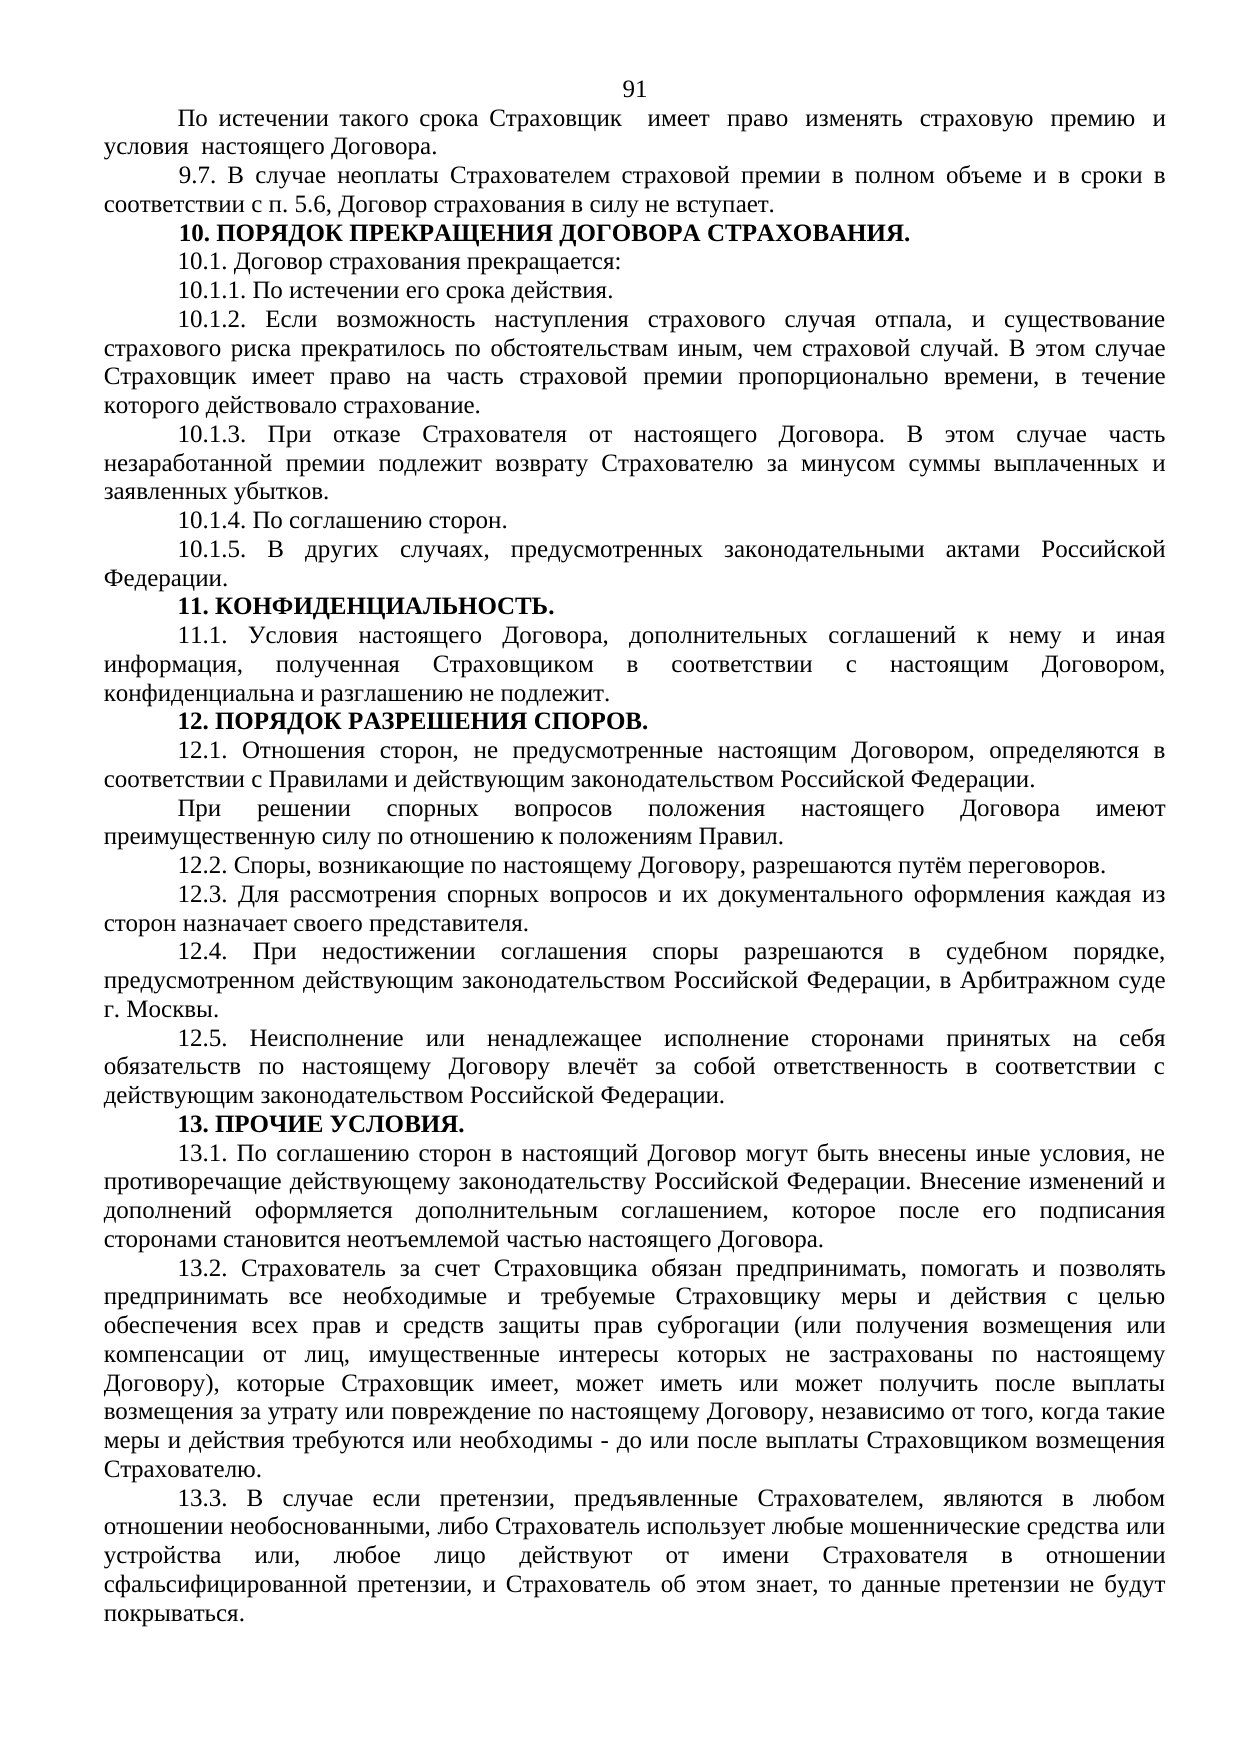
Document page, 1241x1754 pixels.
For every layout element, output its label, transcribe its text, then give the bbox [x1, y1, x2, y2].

text 11. КОНФИДЕНЦИАЛЬНОСТЬ. [103, 591, 1166, 620]
text 10.1.3. При отказе Страхователя от настоящего Договора. В этом случае часть незаработанной премии подлежит возврату Страхователю за минусом суммы выплаченных и заявленных убытков. [103, 419, 1166, 505]
text 10. ПОРЯДОК ПРЕКРАЩЕНИЯ ДОГОВОРА СТРАХОВАНИЯ. [103, 218, 1166, 246]
text 12.1. Отношения сторон, не предусмотренные настоящим Договором, определяются в соответствии с Правилами и действующим законодательством Российской Федерации. [103, 735, 1166, 793]
text 9.7. В случае неоплаты Страхователем страховой премии в полном объеме и в сроки в соответствии с п. 5.6, Договор страхования в силу не вступает. [103, 160, 1166, 218]
text 10.1.5. В других случаях, предусмотренных законодательными актами Российской Федерации. [103, 534, 1166, 591]
text По истечении такого срока Страховщик имеет право изменять страховую премию и условия настоящего Договора. [103, 103, 1166, 160]
text При решении спорных вопросов положения настоящего Договора имеют преимущественную силу по отношению к положениям Правил. [103, 793, 1166, 850]
text 13.2. Страхователь за счет Страховщика обязан предпринимать, помогать и позволять предпринимать все необходимые и требуемые Страховщику меры и действия с целью обеспечения всех прав и средств защиты прав суброгации (или получения возмещения или компенсации от лиц, имущественные интересы которых не застрахованы по настоящему Договору), которые Страховщик имеет, может иметь или может получить после выплаты возмещения за утрату или повреждение по настоящему Договору, независимо от того, когда такие меры и действия требуются или необходимы - до или после выплаты Страховщиком возмещения Страхователю. [103, 1253, 1166, 1483]
text 10.1.2. Если возможность наступления страхового случая отпала, и существование страхового риска прекратилось по обстоятельствам иным, чем страховой случай. В этом случае Страховщик имеет право на часть страховой премии пропорционально времени, в течение которого действовало страхование. [103, 304, 1166, 419]
text 10.1. Договор страхования прекращается: [103, 246, 1166, 275]
text 12.4. При недостижении соглашения споры разрешаются в судебном порядке, предусмотренном действующим законодательством Российской Федерации, в Арбитражном суде г. Москвы. [103, 936, 1166, 1023]
text 12.5. Неисполнение или ненадлежащее исполнение сторонами принятых на себя обязательств по настоящему Договору влечёт за собой ответственность в соответствии с действующим законодательством Российской Федерации. [103, 1023, 1166, 1109]
text 10.1.4. По соглашению сторон. [103, 505, 1166, 534]
text 13. ПРОЧИЕ УСЛОВИЯ. [103, 1109, 1166, 1138]
text 13.1. По соглашению сторон в настоящий Договор могут быть внесены иные условия, не противоречащие действующему законодательству Российской Федерации. Внесение изменений и дополнений оформляется дополнительным соглашением, которое после его подписания сторонами становится неотъемлемой частью настоящего Договора. [103, 1138, 1166, 1253]
text 10.1.1. По истечении его срока действия. [103, 275, 1166, 304]
text 13.3. В случае если претензии, предъявленные Страхователем, являются в любом отношении необоснованными, либо Страхователь использует любые мошеннические средства или устройства или, любое лицо действуют от имени Страхователя в отношении сфальсифицированной претензии, и Страхователь об этом знает, то данные претензии не будут покрываться. [103, 1483, 1166, 1626]
text 12.3. Для рассмотрения спорных вопросов и их документального оформления каждая из сторон назначает своего представителя. [103, 879, 1166, 936]
text 12. ПОРЯДОК РАЗРЕШЕНИЯ СПОРОВ. [103, 706, 1166, 735]
text 12.2. Споры, возникающие по настоящему Договору, разрешаются путём переговоров. [103, 850, 1166, 879]
text 11.1. Условия настоящего Договора, дополнительных соглашений к нему и иная информация, полученная Страховщиком в соответствии с настоящим Договором, конфиденциальна и разглашению не подлежит. [103, 620, 1166, 706]
